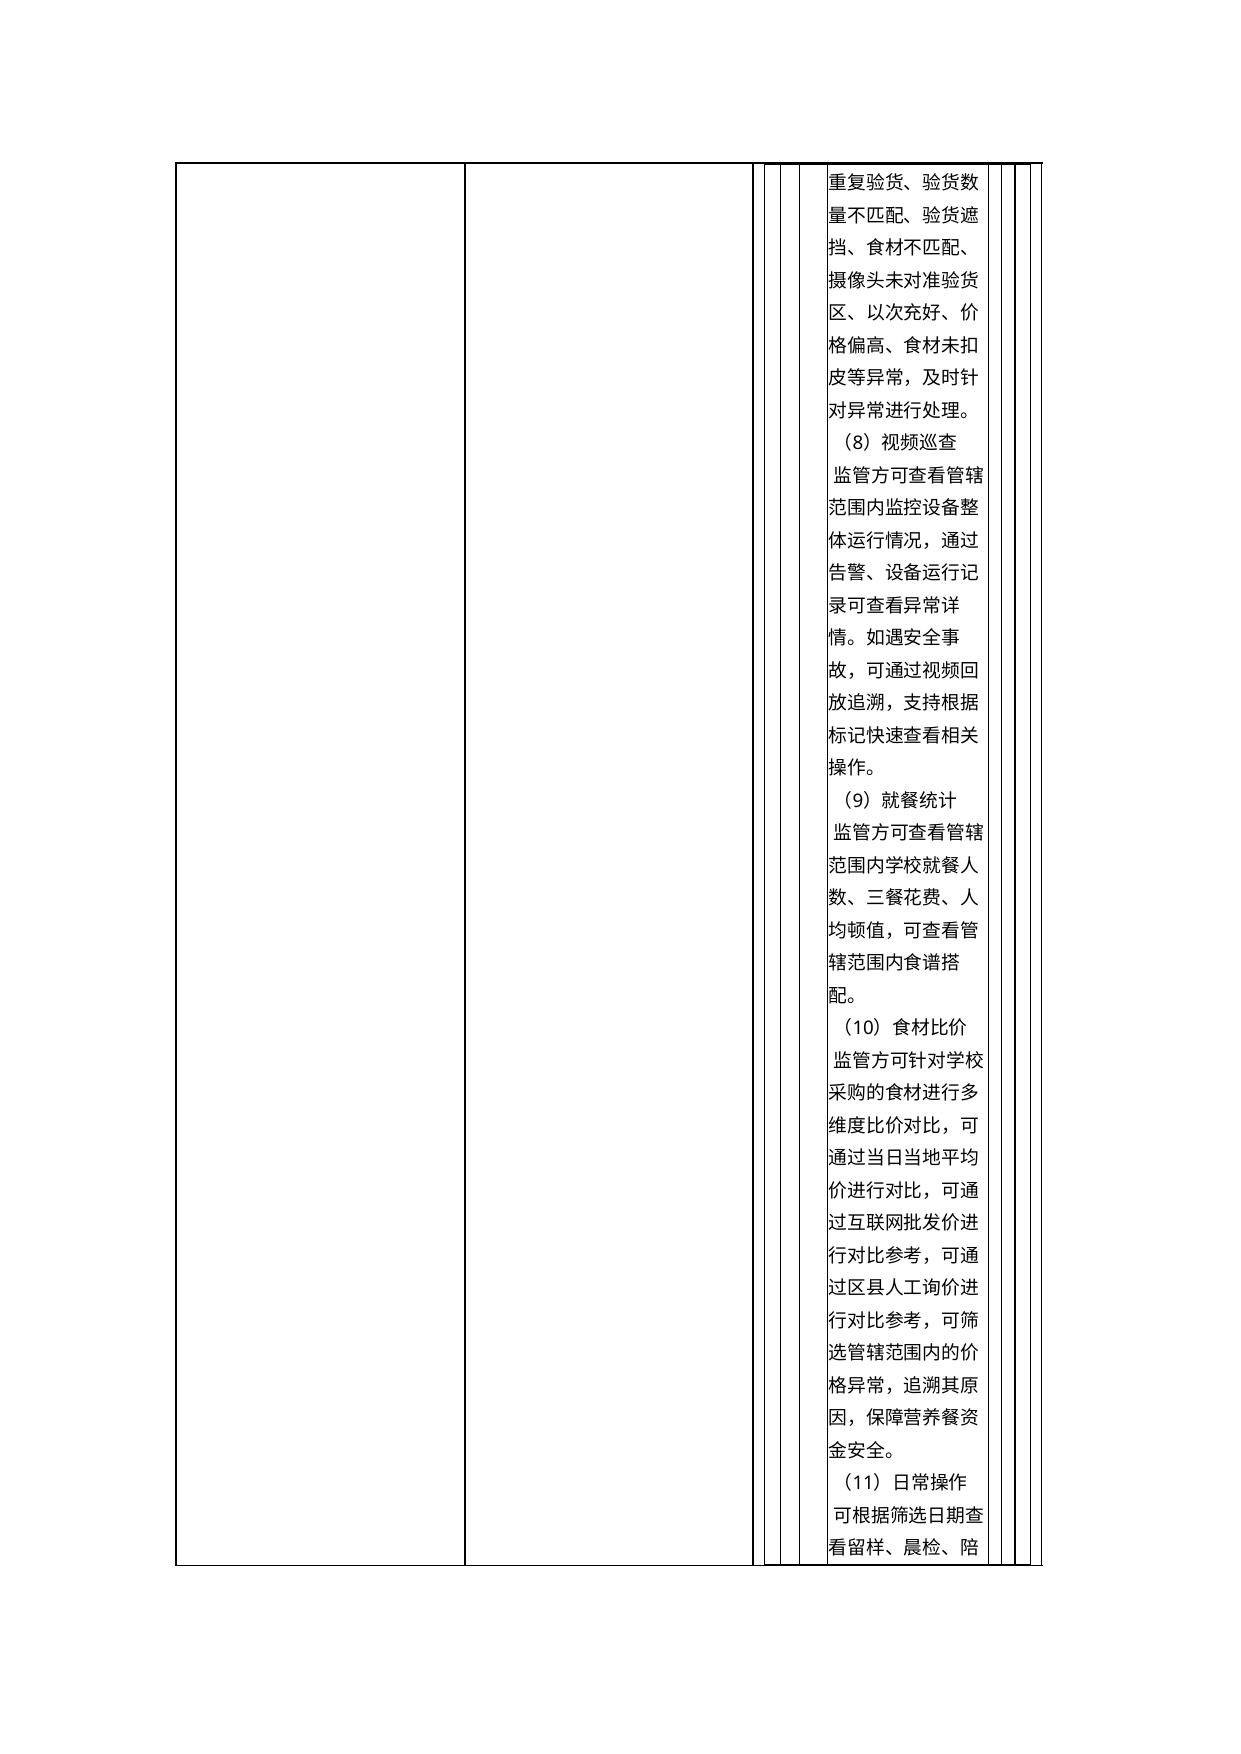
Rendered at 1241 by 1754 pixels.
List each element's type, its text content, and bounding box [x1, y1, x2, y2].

table_cell [828, 165, 988, 1564]
table_cell [989, 165, 1001, 1564]
table_cell [765, 165, 780, 1564]
table_cell [1016, 165, 1030, 1564]
table_cell [1002, 165, 1014, 1564]
table_cell [781, 165, 799, 1564]
table_cell [1031, 164, 1041, 1565]
table_cell 1 [177, 164, 464, 1565]
table_cell [466, 164, 752, 1565]
table_cell [800, 165, 827, 1564]
table_cell [754, 164, 764, 1565]
